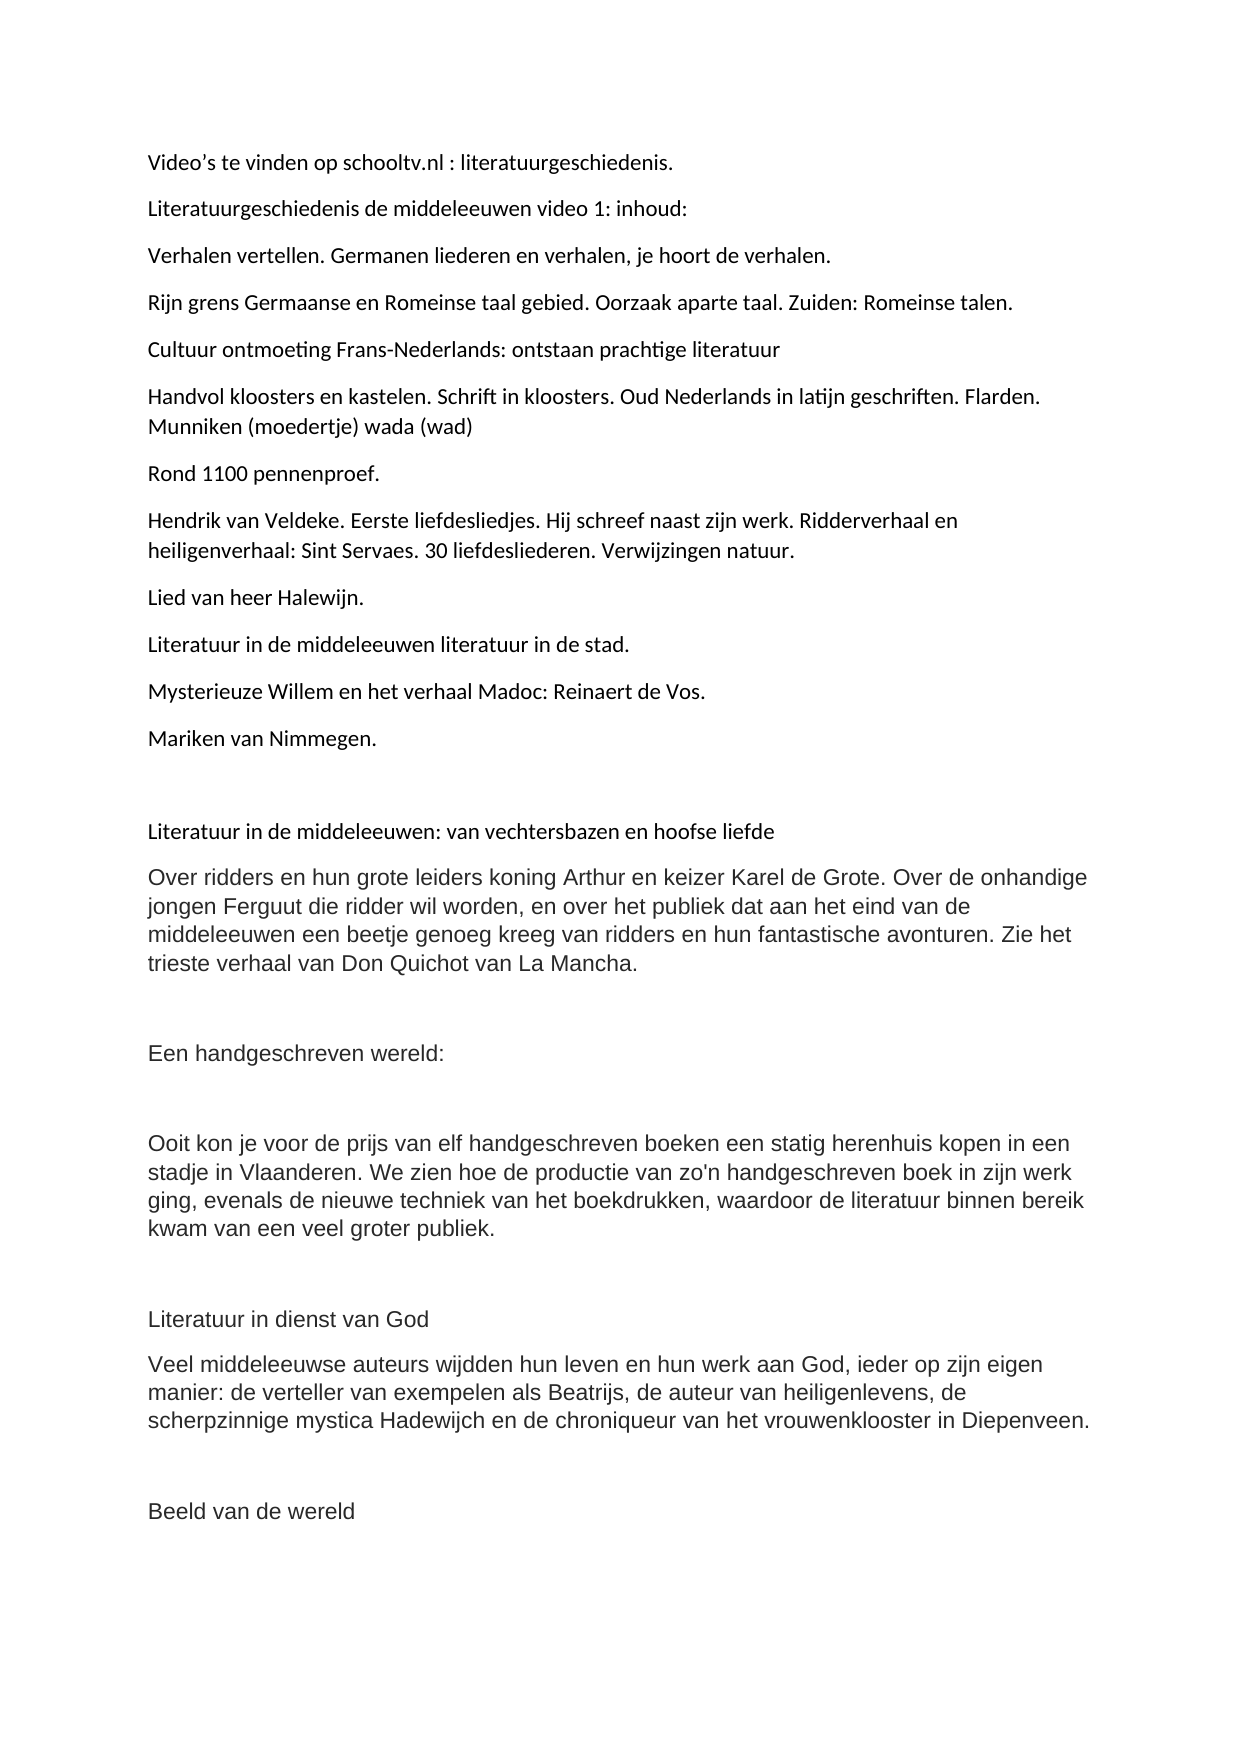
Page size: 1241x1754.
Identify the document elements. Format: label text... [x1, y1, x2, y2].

text Rond 1100 pennenproef. [148, 459, 1093, 487]
text Rijn grens Germaanse en Romeinse taal gebied. Oorzaak aparte taal. Zuiden: Romeinse talen. [148, 288, 1093, 316]
text Beeld van de wereld [148, 1498, 1093, 1524]
text Literatuur in de middeleeuwen literatuur in de stad. [148, 630, 1093, 658]
text Mariken van Nimmegen. [148, 724, 1093, 752]
text Cultuur ontmoeting Frans-Nederlands: ontstaan prachtige literatuur [148, 335, 1093, 363]
text Hendrik van Veldeke. Eerste liefdesliedjes. Hij schreef naast zijn werk. Ridderverhaal en heiligenverhaal: Sint Servaes. 30 liefdesliederen. Verwijzingen natuur. [148, 506, 1093, 564]
text Mysterieuze Willem en het verhaal Madoc: Reinaert de Vos. [148, 677, 1093, 705]
text Een handgeschreven wereld: [148, 1040, 1093, 1066]
text Verhalen vertellen. Germanen liederen en verhalen, je hoort de verhalen. [148, 241, 1093, 269]
text Literatuur in dienst van God [148, 1306, 1093, 1332]
text Video’s te vinden op schooltv.nl : literatuurgeschiedenis. [148, 148, 1093, 176]
text Literatuurgeschiedenis de middeleeuwen video 1: inhoud: [148, 194, 1093, 222]
text Veel middeleeuwse auteurs wijdden hun leven en hun werk aan God, ieder op zijn eigen manier: de verteller van exempelen als Beatrijs, de auteur van heiligenlevens, de scherpzinnige mystica Hadewijch en de chroniqueur van het vrouwenklooster in Diepenveen. [148, 1351, 1093, 1434]
text Handvol kloosters en kastelen. Schrift in kloosters. Oud Nederlands in latijn geschriften. Flarden. Munniken (moedertje) wada (wad) [148, 382, 1093, 440]
text Ooit kon je voor de prijs van elf handgeschreven boeken een statig herenhuis kopen in een stadje in Vlaanderen. We zien hoe de productie van zo'n handgeschreven boek in zijn werk ging, evenals de nieuwe techniek van het boekdrukken, waardoor de literatuur binnen bereik kwam van een veel groter publiek. [148, 1130, 1093, 1242]
text Over ridders en hun grote leiders koning Arthur en keizer Karel de Grote. Over de onhandige jongen Ferguut die ridder wil worden, en over het publiek dat aan het eind van de middeleeuwen een beetje genoeg kreeg van ridders en hun fantastische avonturen. Zie het trieste verhaal van Don Quichot van La Mancha. [148, 864, 1093, 976]
text Lied van heer Halewijn. [148, 583, 1093, 611]
text Literatuur in de middeleeuwen: van vechtersbazen en hoofse liefde [148, 817, 1093, 845]
